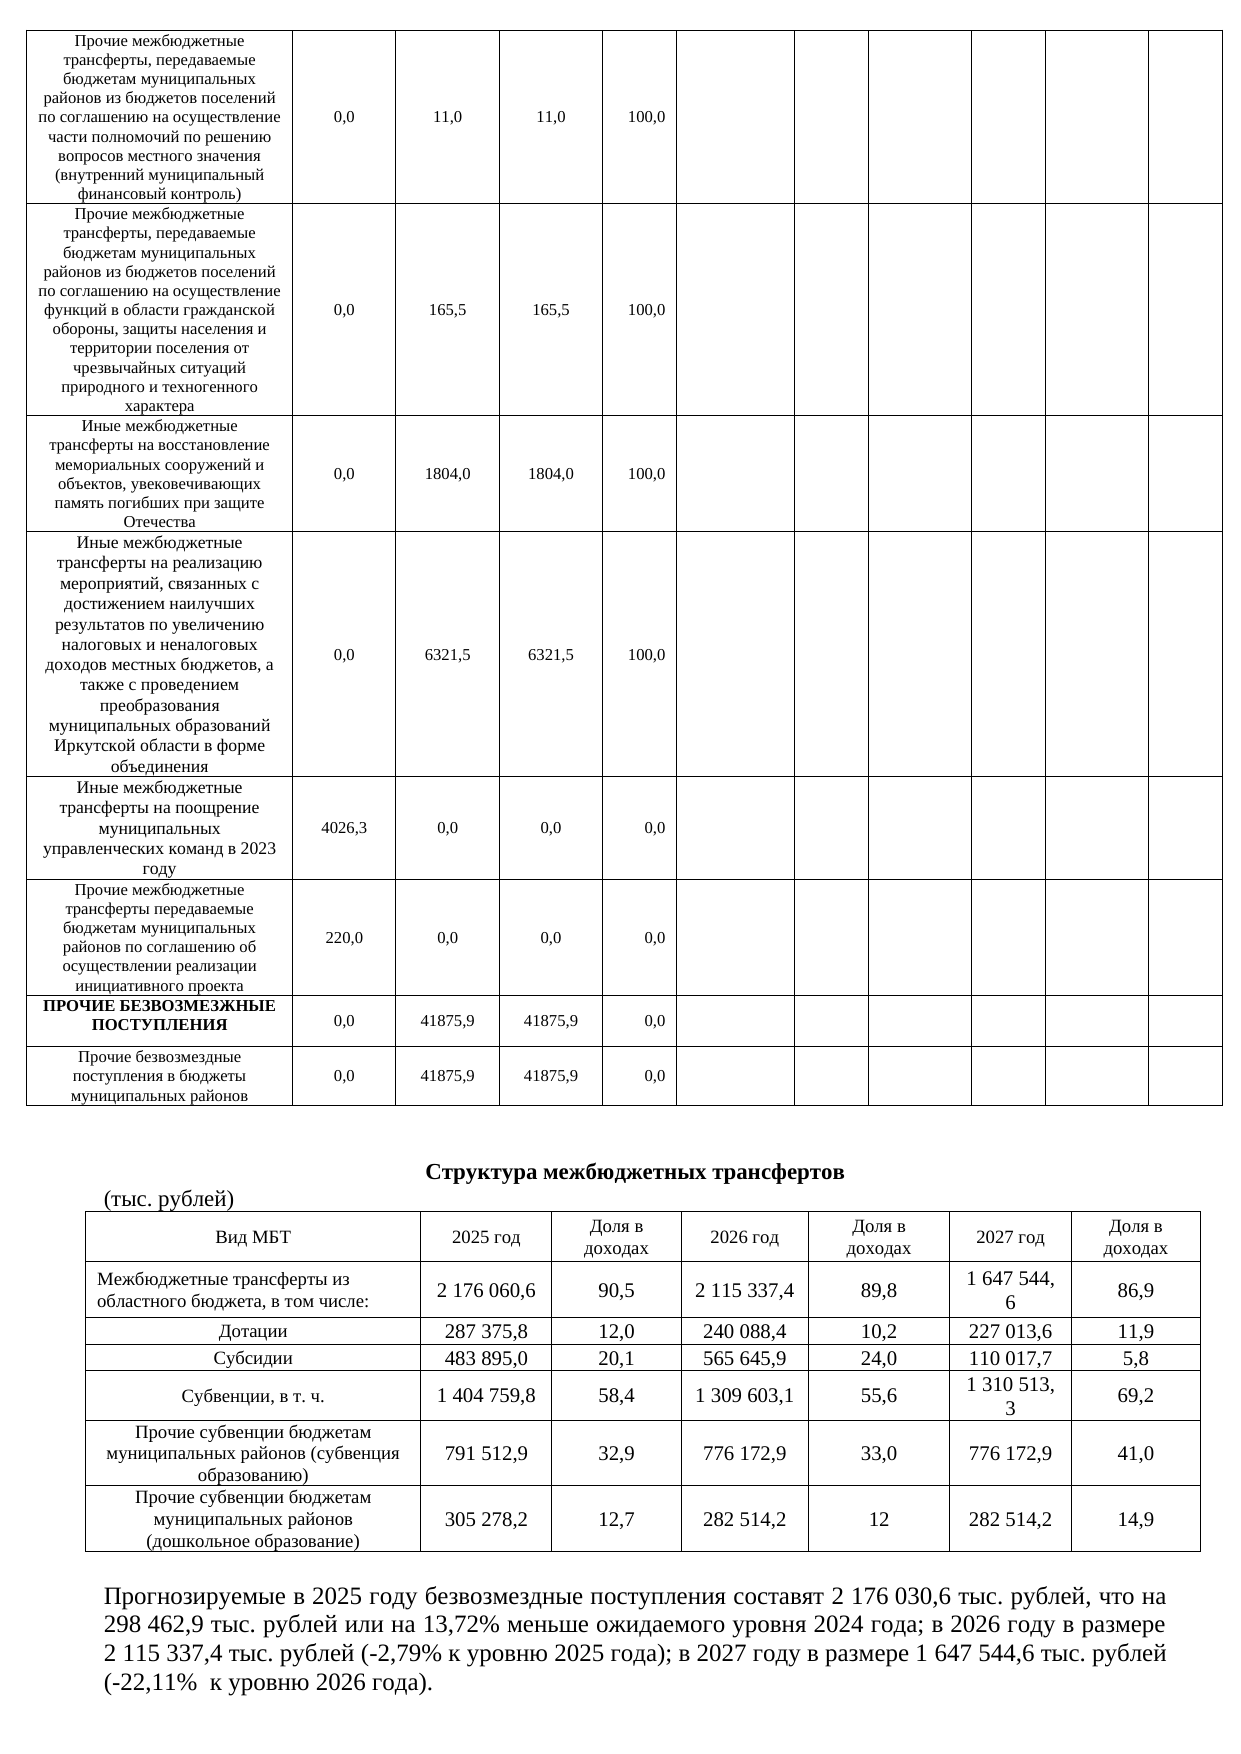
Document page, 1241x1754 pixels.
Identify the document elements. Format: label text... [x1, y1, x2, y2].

table_cell 287 375,8 [421, 1318, 551, 1344]
table_cell [677, 777, 794, 878]
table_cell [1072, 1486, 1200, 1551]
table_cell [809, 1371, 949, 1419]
table_cell 1804,0 [500, 416, 602, 531]
table_cell [1149, 416, 1222, 531]
table_header 2026 год [682, 1212, 808, 1261]
table_cell Иные межбюджетные трансферты на поощрение муниципальных управленческих команд в 2023 году [27, 777, 292, 878]
table_cell 240 088,4 [682, 1318, 808, 1344]
table_cell 6321,5 [500, 532, 602, 776]
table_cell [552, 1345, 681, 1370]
table_cell [972, 204, 1045, 415]
table_cell 11,0 [500, 31, 602, 203]
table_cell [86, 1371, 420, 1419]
table_cell [972, 996, 1045, 1046]
table_cell 0,0 [293, 532, 395, 776]
table_cell [972, 31, 1045, 203]
table_header Доля в доходах [809, 1212, 949, 1261]
table_cell [1149, 996, 1222, 1046]
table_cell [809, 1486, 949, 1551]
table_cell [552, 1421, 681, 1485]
table_cell 41875,9 [500, 1047, 602, 1104]
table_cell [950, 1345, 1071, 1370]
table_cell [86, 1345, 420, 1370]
table_cell 90,5 [552, 1262, 681, 1317]
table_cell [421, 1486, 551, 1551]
table_cell 165,5 [396, 204, 499, 415]
table_cell 0,0 [396, 880, 499, 994]
table_cell [972, 416, 1045, 531]
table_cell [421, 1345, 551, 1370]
table_cell Прочие безвозмездные поступления в бюджеты муниципальных районов [27, 1047, 292, 1104]
table_cell 86,9 [1072, 1262, 1200, 1317]
table_cell 0,0 [603, 880, 676, 994]
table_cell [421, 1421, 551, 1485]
table_cell [795, 532, 868, 776]
table_cell [795, 416, 868, 531]
table_cell [795, 880, 868, 994]
table_cell 0,0 [293, 996, 395, 1046]
table_cell [677, 204, 794, 415]
table_cell [972, 1047, 1045, 1104]
table_cell 0,0 [500, 777, 602, 878]
table_cell 89,8 [809, 1262, 949, 1317]
table_cell 100,0 [603, 31, 676, 203]
table_cell 0,0 [293, 204, 395, 415]
table_cell [1046, 31, 1148, 203]
table_cell 0,0 [396, 777, 499, 878]
table_cell [1149, 31, 1222, 203]
table_cell Прочие межбюджетные трансферты, передаваемые бюджетам муниципальных районов из бюджетов поселений по соглашению на осуществление части полномочий по решению вопросов местного значения (внутренний муниципальный финансовый контроль) [27, 31, 292, 203]
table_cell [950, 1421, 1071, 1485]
table_cell [1046, 1047, 1148, 1104]
table_cell 41875,9 [396, 1047, 499, 1104]
text Прогнозируемые в 2025 году безвозмездные поступления составят 2 176 030,6 тыс. рублей, что на 298 462,9 тыс. рублей или на 13,72% меньше ожидаемого уровня 2024 года; в 2026 году в размере 2 115 337,4 тыс. рублей (-2,79% к уровню 2025 года); в 2027 году в размере 1 647 544,6 тыс. рублей (-22,11% к уровню 2026 года). [103, 1581, 1167, 1696]
table_cell 2 176 060,6 [421, 1262, 551, 1317]
table_cell 1804,0 [396, 416, 499, 531]
table_cell Межбюджетные трансферты из областного бюджета, в том числе: [86, 1262, 420, 1317]
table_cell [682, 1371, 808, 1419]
table_header 2025 год [421, 1212, 551, 1261]
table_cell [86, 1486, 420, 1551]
text Структура межбюджетных трансфертов [103, 1158, 1167, 1185]
table_cell 0,0 [500, 880, 602, 994]
table_cell [1046, 416, 1148, 531]
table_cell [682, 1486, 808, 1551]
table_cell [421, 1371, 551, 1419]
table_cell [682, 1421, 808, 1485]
table_cell [869, 204, 971, 415]
table_header 2027 год [950, 1212, 1071, 1261]
table_header Доля в доходах [1072, 1212, 1200, 1261]
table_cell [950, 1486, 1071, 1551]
table_cell [1046, 880, 1148, 994]
table_cell [677, 416, 794, 531]
table_cell [972, 777, 1045, 878]
table_cell [1149, 532, 1222, 776]
table_cell [795, 996, 868, 1046]
table_cell [869, 880, 971, 994]
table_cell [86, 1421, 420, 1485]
table_cell [869, 532, 971, 776]
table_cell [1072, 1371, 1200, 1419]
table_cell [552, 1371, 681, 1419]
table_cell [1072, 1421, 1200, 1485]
table_cell Прочие межбюджетные трансферты передаваемые бюджетам муниципальных районов по соглашению об осуществлении реализации инициативного проекта [27, 880, 292, 994]
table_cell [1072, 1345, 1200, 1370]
table_cell [677, 31, 794, 203]
table_cell [1149, 1047, 1222, 1104]
text (тыс. рублей) [103, 1185, 1167, 1211]
table_cell 2 115 337,4 [682, 1262, 808, 1317]
table_cell [869, 996, 971, 1046]
table_cell 0,0 [293, 31, 395, 203]
table_cell [869, 31, 971, 203]
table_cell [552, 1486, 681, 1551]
table_cell [795, 31, 868, 203]
table_cell [795, 777, 868, 878]
table_cell [677, 880, 794, 994]
table_cell 0,0 [603, 1047, 676, 1104]
table_cell 4026,3 [293, 777, 395, 878]
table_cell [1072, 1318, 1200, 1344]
table_cell [795, 204, 868, 415]
table_cell 1 647 544,6 [950, 1262, 1071, 1317]
table_cell 100,0 [603, 416, 676, 531]
table_cell [972, 532, 1045, 776]
table_cell Иные межбюджетные трансферты на реализацию мероприятий, связанных с достижением наилучших результатов по увеличению налоговых и неналоговых доходов местных бюджетов, а также с проведением преобразования муниципальных образований Иркутской области в форме объединения [27, 532, 292, 776]
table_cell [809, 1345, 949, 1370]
table_cell [869, 416, 971, 531]
table_cell 0,0 [603, 996, 676, 1046]
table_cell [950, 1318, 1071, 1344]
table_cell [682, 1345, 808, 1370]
table_cell 6321,5 [396, 532, 499, 776]
table_cell ПРОЧИЕ БЕЗВОЗМЕЗЖНЫЕ ПОСТУПЛЕНИЯ [27, 996, 292, 1046]
table_cell 12,0 [552, 1318, 681, 1344]
table_cell [677, 1047, 794, 1104]
table_cell 0,0 [293, 1047, 395, 1104]
table_cell [1046, 996, 1148, 1046]
table_cell Иные межбюджетные трансферты на восстановление мемориальных сооружений и объектов, увековечивающих память погибших при защите Отечества [27, 416, 292, 531]
table_cell [1046, 204, 1148, 415]
table_cell 100,0 [603, 532, 676, 776]
table_cell [869, 777, 971, 878]
table_cell 41875,9 [500, 996, 602, 1046]
table_cell 41875,9 [396, 996, 499, 1046]
table_cell [972, 880, 1045, 994]
table_cell [1149, 777, 1222, 878]
table_cell 0,0 [603, 777, 676, 878]
table_cell [1149, 204, 1222, 415]
table_cell 100,0 [603, 204, 676, 415]
table_cell 0,0 [293, 416, 395, 531]
table_header Доля в доходах [552, 1212, 681, 1261]
table_cell 220,0 [293, 880, 395, 994]
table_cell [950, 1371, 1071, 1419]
table_cell Прочие межбюджетные трансферты, передаваемые бюджетам муниципальных районов из бюджетов поселений по соглашению на осуществление функций в области гражданской обороны, защиты населения и территории поселения от чрезвычайных ситуаций природного и техногенного характера [27, 204, 292, 415]
table_cell [795, 1047, 868, 1104]
table_header Вид МБТ [86, 1212, 420, 1261]
table_cell [869, 1047, 971, 1104]
table_cell Дотации [86, 1318, 420, 1344]
table_cell 10,2 [809, 1318, 949, 1344]
table_cell [1149, 880, 1222, 994]
table_cell [677, 996, 794, 1046]
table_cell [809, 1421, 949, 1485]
table_cell [1046, 777, 1148, 878]
table_cell 165,5 [500, 204, 602, 415]
table_cell 11,0 [396, 31, 499, 203]
table_cell [1046, 532, 1148, 776]
table_cell [677, 532, 794, 776]
